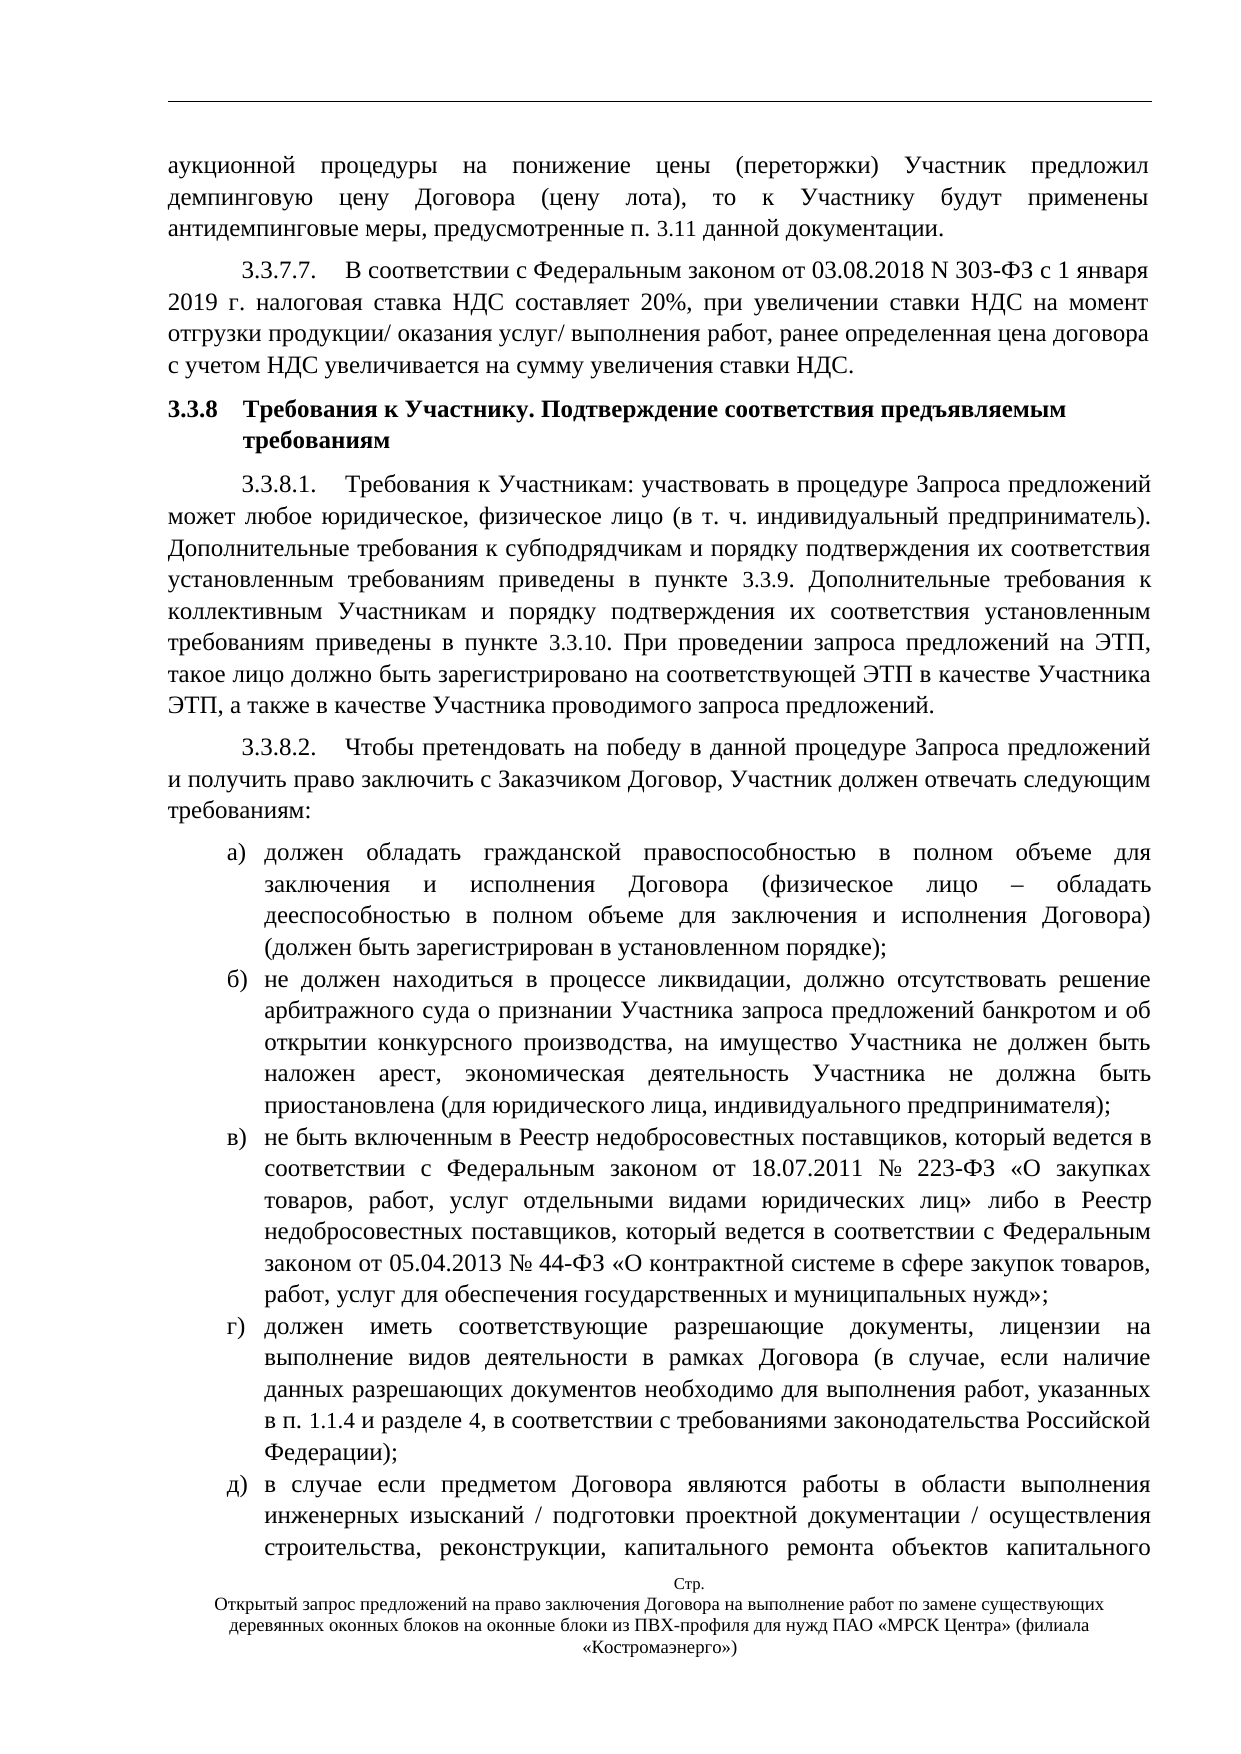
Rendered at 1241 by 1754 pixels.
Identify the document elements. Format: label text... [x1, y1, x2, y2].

list не должен находиться в процессе ликвидации, должно отсутствовать решение арбитражного суда о признании Участника запроса предложений банкротом и об открытии конкурсного производства, на имущество Участника не должен быть наложен арест, экономическая деятельность Участника не должна быть приостановлена (для юридического лица, индивидуального предпринимателя); [227, 964, 1152, 1119]
list Чтобы претендовать на победу в данной процедуре Запроса предложений и получить право заключить с Заказчиком Договор, Участник должен отвечать следующим требованиям: [168, 732, 1152, 824]
list Требования к Участникам: участвовать в процедуре Запроса предложений может любое юридическое, физическое лицо (в т. ч. индивидуальный предприниматель). Дополнительные требования к субподрядчикам и порядку подтверждения их соответствия установленным требованиям приведены в пункте 3.3.9. Дополнительные требования к коллективным Участникам и порядку подтверждения их соответствия установленным требованиям приведены в пункте 3.3.10. При проведении запроса предложений на ЭТП, такое лицо должно быть зарегистрировано на соответствующей ЭТП в качестве Участника ЭТП, а также в качестве Участника проводимого запроса предложений. [168, 469, 1152, 719]
list должен иметь соответствующие разрешающие документы, лицензии на выполнение видов деятельности в рамках Договора (в случае, если наличие данных разрешающих документов необходимо для выполнения работ, указанных в п. 1.1.4 и разделе 4, в соответствии с требованиями законодательства Российской Федерации); [227, 1311, 1152, 1466]
list не быть включенным в Реестр недобросовестных поставщиков, который ведется в соответствии с Федеральным законом от 18.07.2011 № 223-ФЗ «О закупках товаров, работ, услуг отдельными видами юридических лиц» либо в Реестр недобросовестных поставщиков, который ведется в соответствии с Федеральным законом от 05.04.2013 № 44-ФЗ «О контрактной системе в сфере закупок товаров, работ, услуг для обеспечения государственных и муниципальных нужд»; [227, 1122, 1152, 1308]
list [227, 1469, 1152, 1561]
subtitle Требования к Участнику. Подтверждение соответствия предъявляемым требованиям [168, 394, 1152, 454]
list должен обладать гражданской правоспособностью в полном объеме для заключения и исполнения Договора (физическое лицо – обладать дееспособностью в полном объеме для заключения и исполнения Договора) (должен быть зарегистрирован в установленном порядке); [227, 837, 1152, 961]
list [168, 150, 1150, 242]
list В соответствии с Федеральным законом от 03.08.2018 N 303-ФЗ с 1 января 2019 г. налоговая ставка НДС составляет 20%, при увеличении ставки НДС на момент отгрузки продукции/ оказания услуг/ выполнения работ, ранее определенная цена договора с учетом НДС увеличивается на сумму увеличения ставки НДС. [168, 255, 1150, 378]
